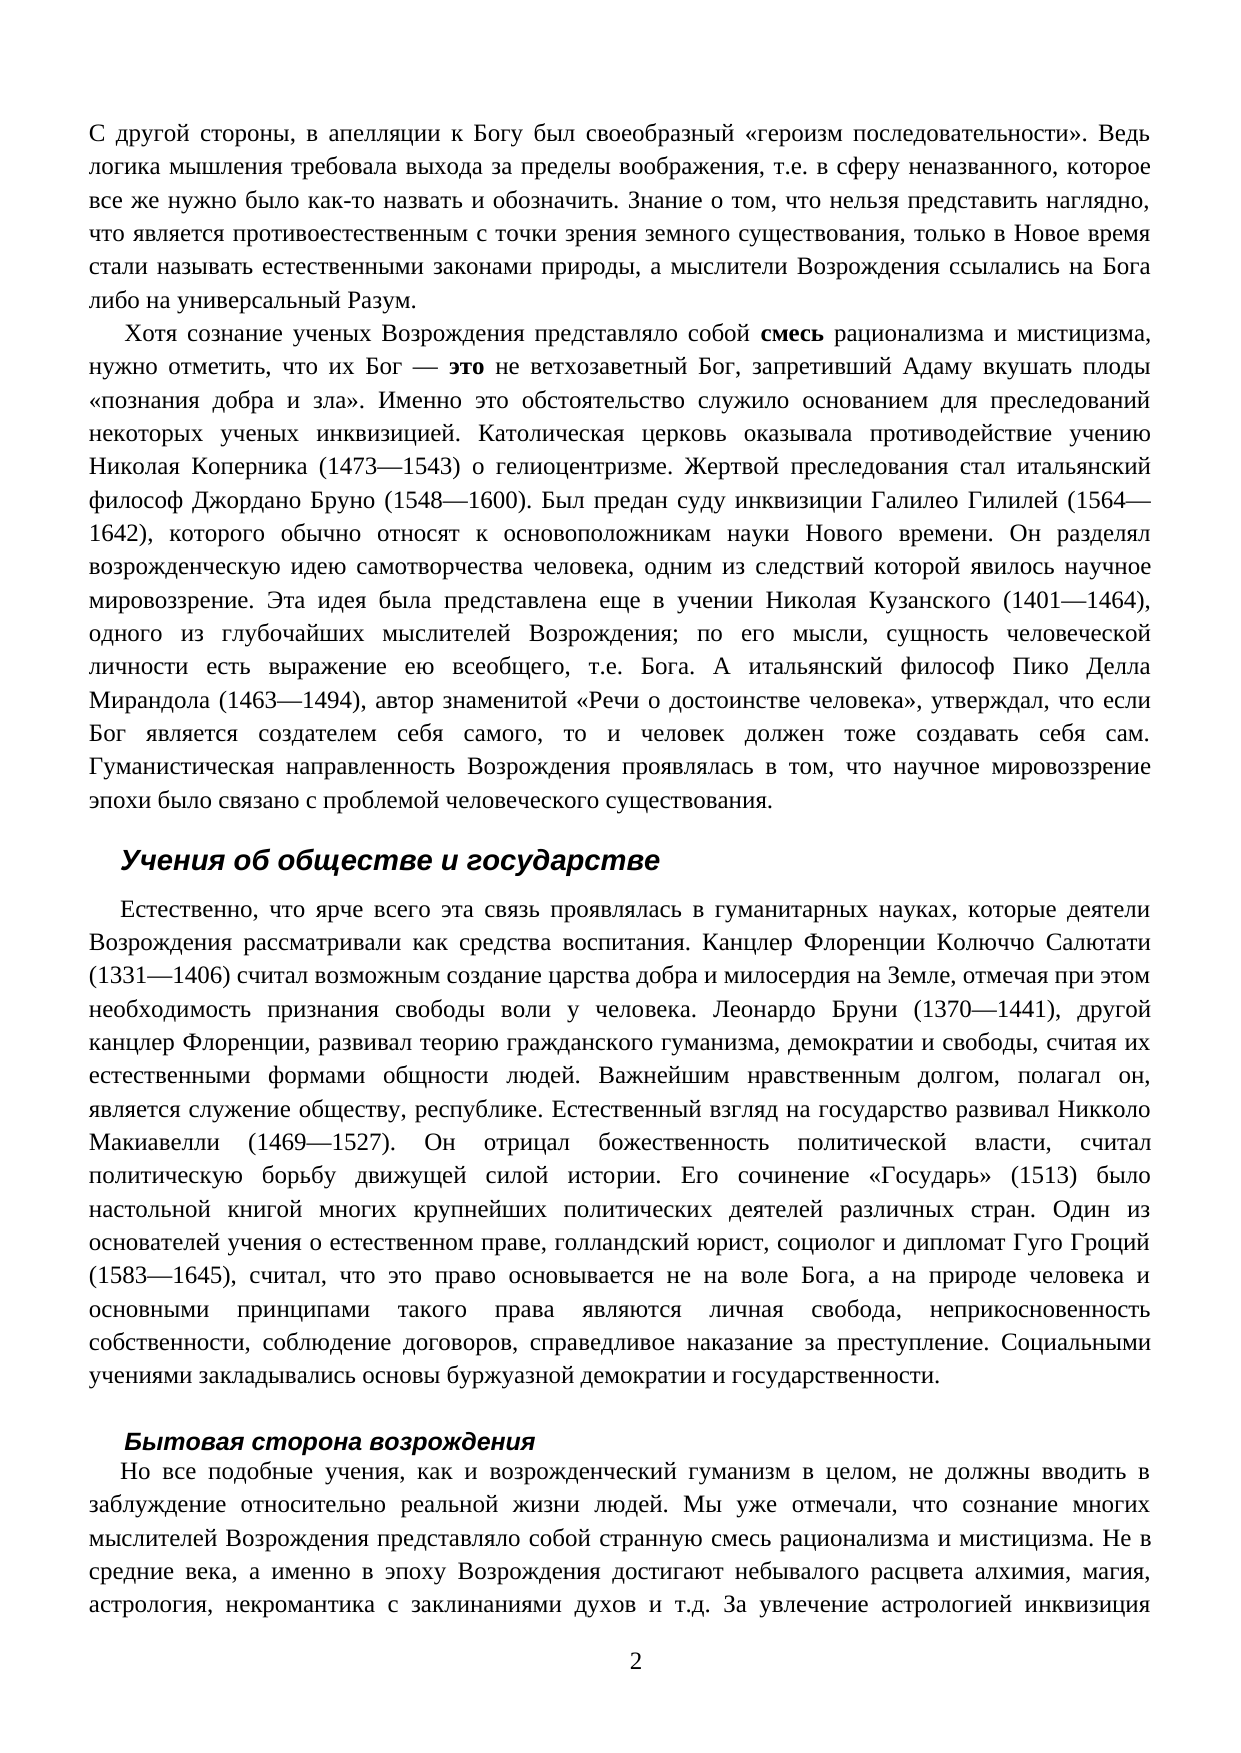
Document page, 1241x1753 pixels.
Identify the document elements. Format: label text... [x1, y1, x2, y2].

text Естественно, что ярче всего эта связь проявлялась в гуманитарных науках, которые деятели Возрождения рассматривали как средства воспитания. Канцлер Флоренции Колюччо Салютати (1331—1406) считал возможным создание царства добра и милосердия на Земле, отмечая при этом необходимость признания свободы воли у человека. Леонардо Бруни (1370—1441), другой канцлер Флоренции, развивал теорию гражданского гуманизма, демократии и свободы, считая их естественными формами общности людей. Важнейшим нравственным долгом, полагал он, является служение обществу, республике. Естественный взгляд на государство развивал Никколо Макиавелли (1469—1527). Он отрицал божественность политической власти, считал политическую борьбу движущей силой истории. Его сочинение «Государь» (1513) было настольной книгой многих крупнейших политических деятелей различных стран. Один из основателей учения о естественном праве, голландский юрист, социолог и дипломат Гуго Гроций (1583—1645), считал, что это право основывается не на воле Бога, а на природе человека и основными принципами такого права являются личная свобода, неприкосновенность собственности, соблюдение договоров, справедливое наказание за преступление. Социальными учениями закладывались основы буржуазной демократии и государственности. [89, 894, 1152, 1389]
text Бытовая сторона возрождения [93, 1427, 1152, 1456]
subtitle Учения об обществе и государстве [89, 843, 1152, 877]
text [89, 118, 1152, 313]
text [89, 1456, 1152, 1618]
text Хотя сознание ученых Возрождения представляло собой смесь рационализма и мистицизма, нужно отметить, что их Бог — это не ветхозаветный Бог, запретивший Адаму вкушать плоды «познания добра и зла». Именно это обстоятельство служило основанием для преследований некоторых ученых инквизицией. Католическая церковь оказывала противодействие учению Николая Коперника (1473—1543) о гелиоцентризме. Жертвой преследования стал итальянский философ Джордано Бруно (1548—1600). Был предан суду инквизиции Галилео Гилилей (1564—1642), которого обычно относят к основоположникам науки Нового времени. Он разделял возрожденческую идею самотворчества человека, одним из следствий которой явилось научное мировоззрение. Эта идея была представлена еще в учении Николая Кузанского (1401—1464), одного из глубочайших мыслителей Возрождения; по его мысли, сущность человеческой личности есть выражение ею всеобщего, т.е. Бога. А итальянский философ Пико Делла Мирандола (1463—1494), автор знаменитой «Речи о достоинстве человека», утверждал, что если Бог является создателем себя самого, то и человек должен тоже создавать себя сам. Гуманистическая направленность Возрождения проявлялась в том, что научное мировоззрение эпохи было связано с проблемой человеческого существования. [89, 318, 1152, 813]
